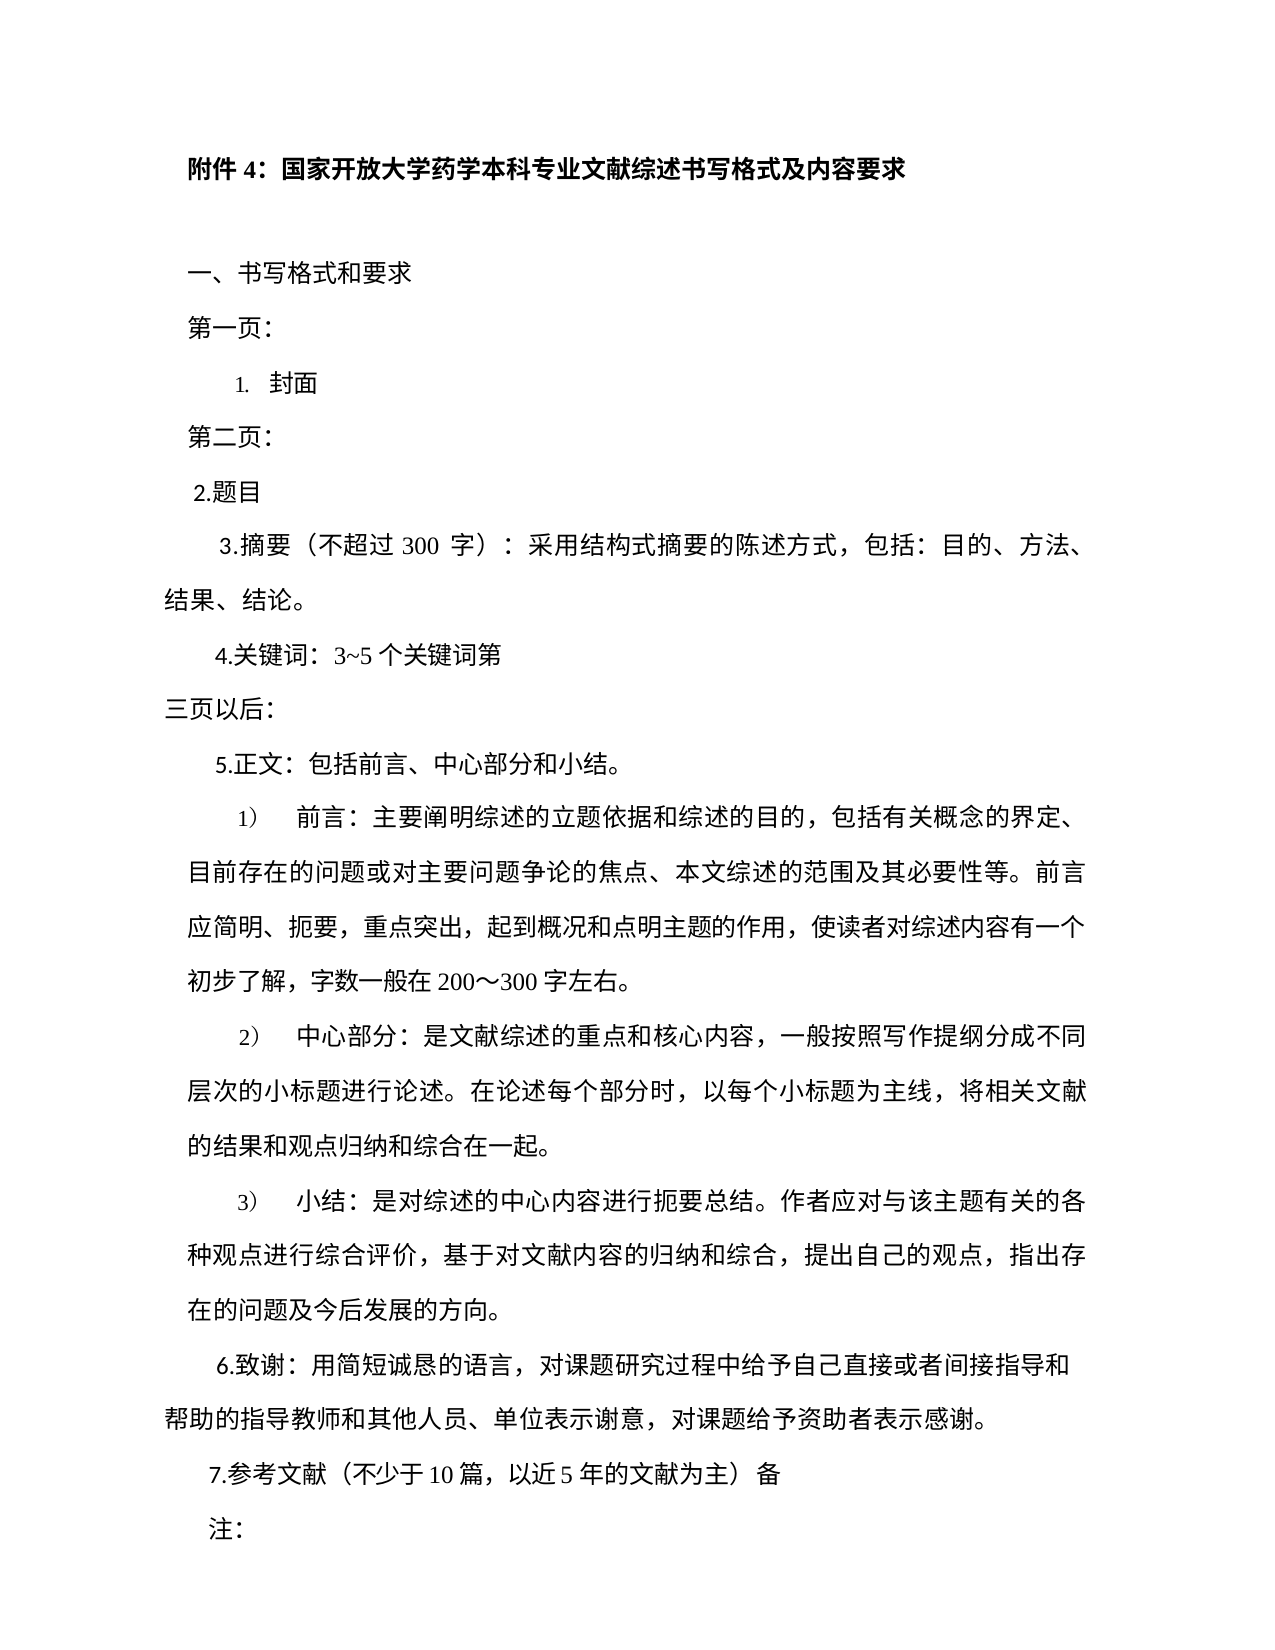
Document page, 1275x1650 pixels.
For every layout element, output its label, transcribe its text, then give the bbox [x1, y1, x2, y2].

list 封面第二页： [187, 363, 319, 454]
subtitle 附件 4：国家开放大学药学本科专业文献综述书写格式及内容要求 [187, 150, 1146, 186]
list 小结：是对综述的中心内容进行扼要总结。作者应对与该主题有关的各种观点进行综合评价，基于对文献内容的归纳和综合，提出自己的观点，指出存在的问题及今后发展的方向。 [187, 1181, 1088, 1327]
list 中心部分：是文献综述的重点和核心内容，一般按照写作提纲分成不同层次的小标题进行论述。在论述每个部分时，以每个小标题为主线，将相关文献的结果和观点归纳和综合在一起。 [187, 1017, 1088, 1162]
list 7.参考文献（不少于 10 篇，以近 5 年的文献为主） 备注： [208, 1455, 802, 1546]
list 2.题目 [164, 473, 1146, 509]
list 3.摘要（不超过 300 字）：采用结构式摘要的陈述方式，包括：目的、方法、结果、结论。 [164, 526, 1088, 617]
list 前言：主要阐明综述的立题依据和综述的目的，包括有关概念的界定、目前存在的问题或对主要问题争论的焦点、本文综述的范围及其必要性等。前言应简明、扼要，重点突出，起到概况和点明主题的作用，使读者对综述内容有一个初步了解，字数一般在 200～300 字左右。 [187, 798, 1088, 998]
text 一、书写格式和要求第一页： [187, 254, 413, 345]
list 4.关键词：3~5 个关键词第三页以后： [164, 635, 511, 726]
list 6.致谢：用简短诚恳的语言，对课题研究过程中给予自己直接或者间接指导和帮助的指导教师和其他人员、单位表示谢意，对课题给予资助者表示感谢。 [164, 1345, 1087, 1436]
list 5.正文：包括前言、中心部分和小结。 [164, 745, 1146, 781]
